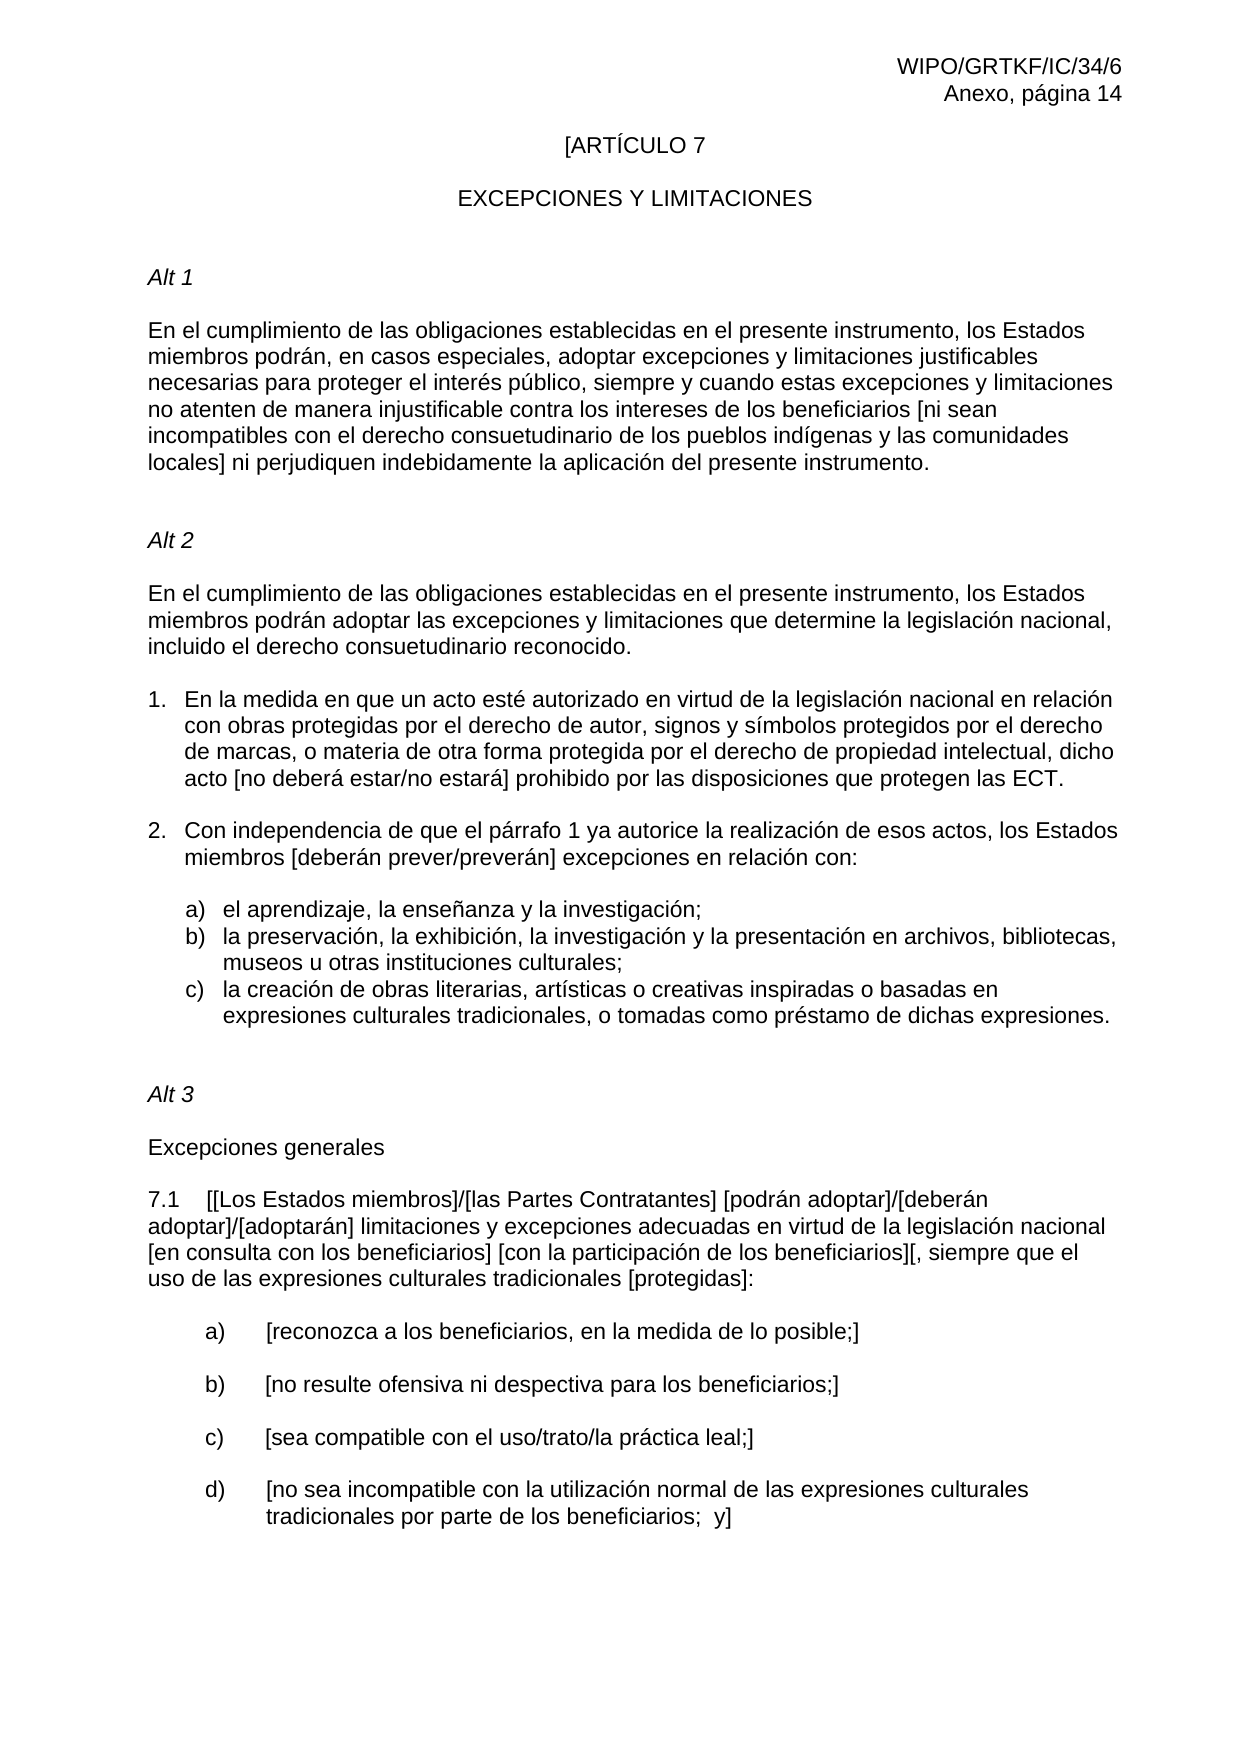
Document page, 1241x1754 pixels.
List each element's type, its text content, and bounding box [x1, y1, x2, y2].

text d) [no sea incompatible con la utilización normal de las expresiones culturales tradicionales por parte de los beneficiarios; y] [205, 1476, 1122, 1529]
list la preservación, la exhibición, la investigación y la presentación en archivos, bibliotecas, museos u otras instituciones culturales; [185, 923, 1122, 976]
text b) [no resulte ofensiva ni despectiva para los beneficiarios;] [205, 1371, 1122, 1397]
text Alt 1 [148, 264, 1122, 290]
text En el cumplimiento de las obligaciones establecidas en el presente instrumento, los Estados miembros podrán adoptar las excepciones y limitaciones que determine la legislación nacional, incluido el derecho consuetudinario reconocido. [148, 580, 1122, 659]
list [reconozca a los beneficiarios, en la medida de lo posible;] [205, 1318, 1122, 1344]
text En el cumplimiento de las obligaciones establecidas en el presente instrumento, los Estados miembros podrán, en casos especiales, adoptar excepciones y limitaciones justificables necesarias para proteger el interés público, siempre y cuando estas excepciones y limitaciones no atenten de manera injustificable contra los intereses de los beneficiarios [ni sean incompatibles con el derecho consuetudinario de los pueblos indígenas y las comunidades locales] ni perjudiquen indebidamente la aplicación del presente instrumento. [148, 317, 1122, 475]
list la creación de obras literarias, artísticas o creativas inspiradas o basadas en expresiones culturales tradicionales, o tomadas como préstamo de dichas expresiones. [185, 976, 1122, 1028]
text Alt 2 [148, 527, 1122, 554]
list Con independencia de que el párrafo 1 ya autorice la realización de esos actos, los Estados miembros [deberán prever/preverán] excepciones en relación con: [148, 817, 1122, 870]
text c) [sea compatible con el uso/trato/la práctica leal;] [205, 1423, 1122, 1450]
list En la medida en que un acto esté autorizado en virtud de la legislación nacional en relación con obras protegidas por el derecho de autor, signos y símbolos protegidos por el derecho de marcas, o materia de otra forma protegida por el derecho de propiedad intelectual, dicho acto [no deberá estar/no estará] prohibido por las disposiciones que protegen las ECT. [148, 686, 1122, 791]
text [ARTÍCULO 7 [148, 132, 1122, 158]
text Alt 3 [148, 1081, 1122, 1107]
list el aprendizaje, la enseñanza y la investigación; [185, 896, 1122, 923]
text Excepciones generales [148, 1134, 1122, 1160]
text 7.1 [[Los Estados miembros]/[las Partes Contratantes] [podrán adoptar]/[deberán adoptar]/[adoptarán] limitaciones y excepciones adecuadas en virtud de la legislación nacional [en consulta con los beneficiarios] [con la participación de los beneficiarios][, siempre que el uso de las expresiones culturales tradicionales [protegidas]: [148, 1186, 1122, 1292]
text EXCEPCIONES Y LIMITACIONES [148, 185, 1122, 211]
